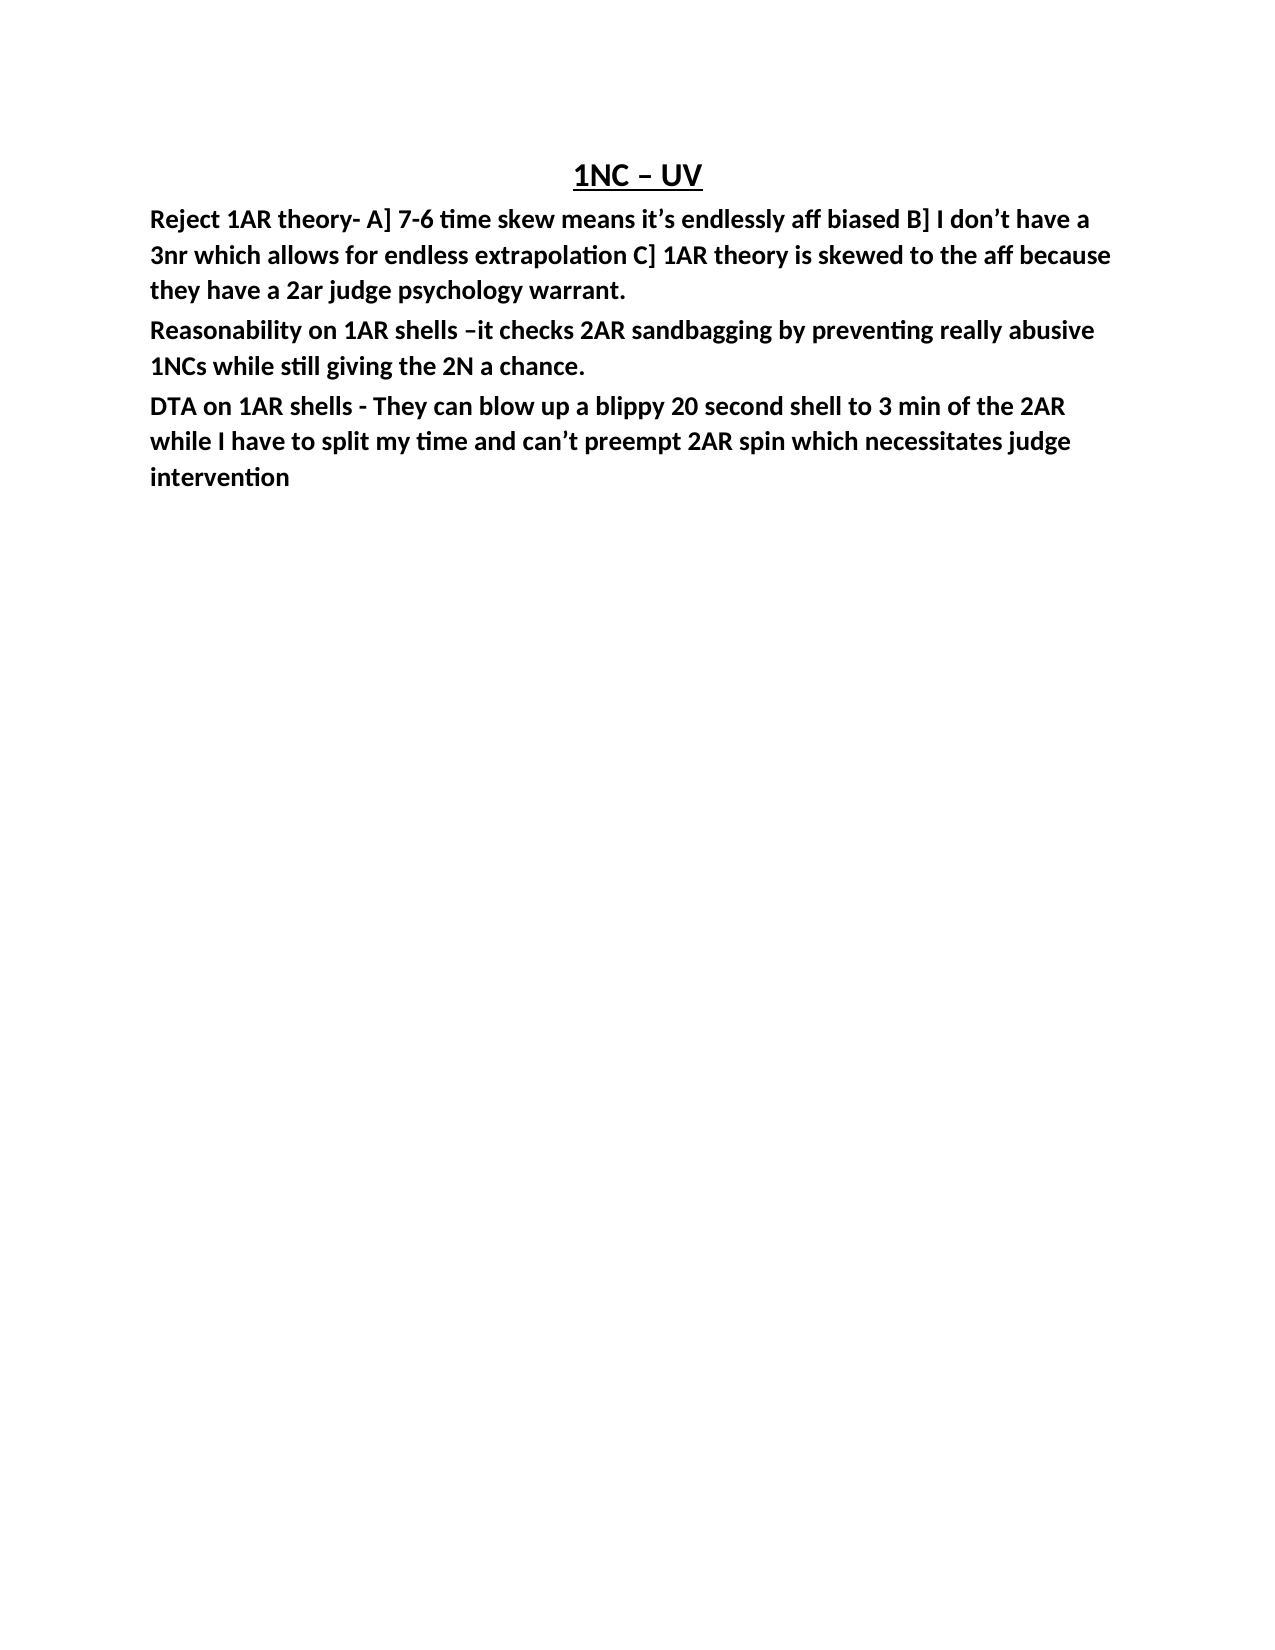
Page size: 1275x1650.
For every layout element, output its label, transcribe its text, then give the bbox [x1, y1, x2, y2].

subtitle Reasonability on 1AR shells –it checks 2AR sandbagging by preventing really abusive 1NCs while still giving the 2N a chance. [150, 313, 1125, 382]
subtitle DTA on 1AR shells - They can blow up a blippy 20 second shell to 3 min of the 2AR while I have to split my time and can’t preempt 2AR spin which necessitates judge intervention [150, 389, 1125, 493]
subtitle 1NC – UV [150, 154, 1125, 195]
subtitle Reject 1AR theory- A] 7-6 time skew means it’s endlessly aff biased B] I don’t have a 3nr which allows for endless extrapolation C] 1AR theory is skewed to the aff because they have a 2ar judge psychology warrant. [150, 202, 1125, 307]
